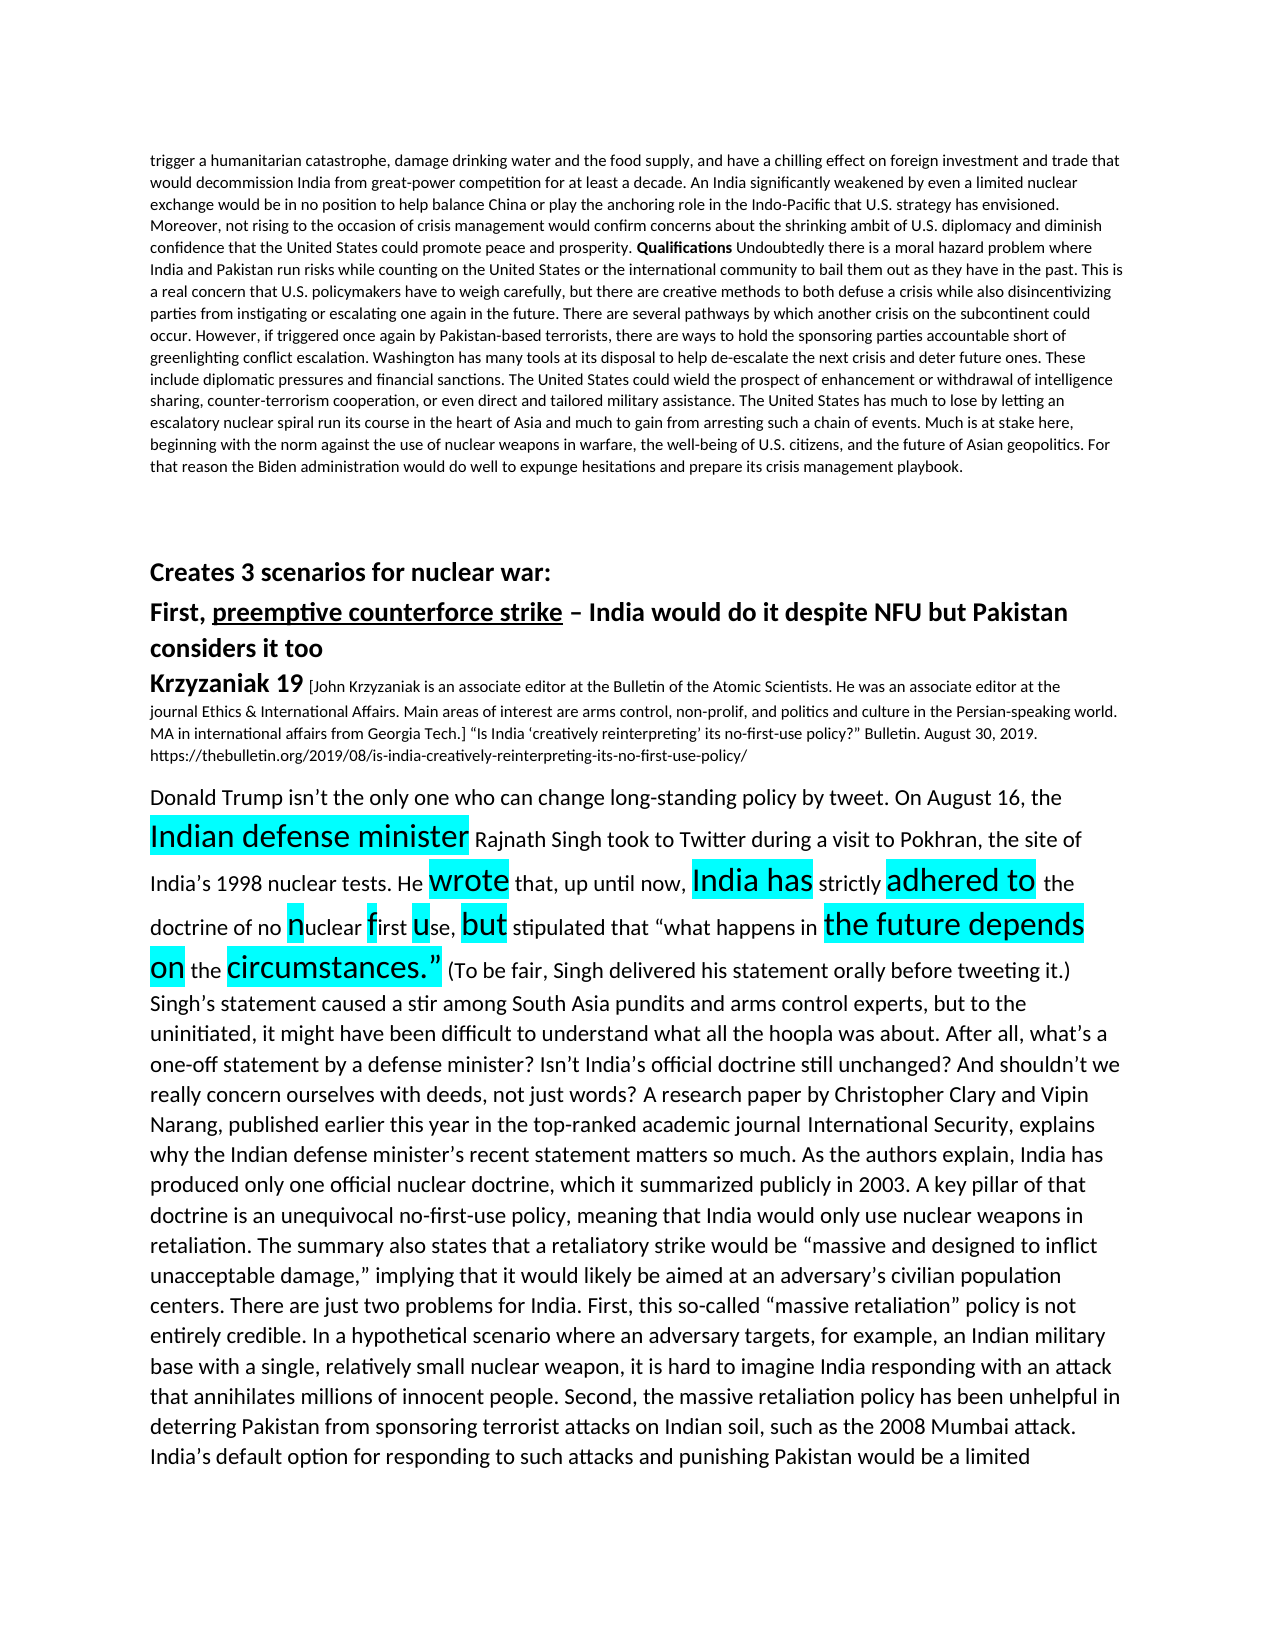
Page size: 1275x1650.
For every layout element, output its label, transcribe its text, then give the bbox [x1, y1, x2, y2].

text First, preemptive counterforce strike – India would do it despite NFU but Pakistan considers it too [150, 595, 1125, 664]
text Krzyzaniak 19 [John Krzyzaniak is an associate editor at the Bulletin of the Atomic Scientists. He was an associate editor at the journal Ethics & International Affairs. Main areas of interest are arms control, non-prolif, and politics and culture in the Persian-speaking world. MA in international affairs from Georgia Tech.] “Is India ‘creatively reinterpreting’ its no-first-use policy?” Bulletin. August 30, 2019. https://thebulletin.org/2019/08/is-india-creatively-reinterpreting-its-no-first-use-policy/ [150, 666, 1125, 765]
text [150, 783, 1125, 1471]
text Creates 3 scenarios for nuclear war: [150, 555, 1125, 588]
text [150, 150, 1125, 477]
